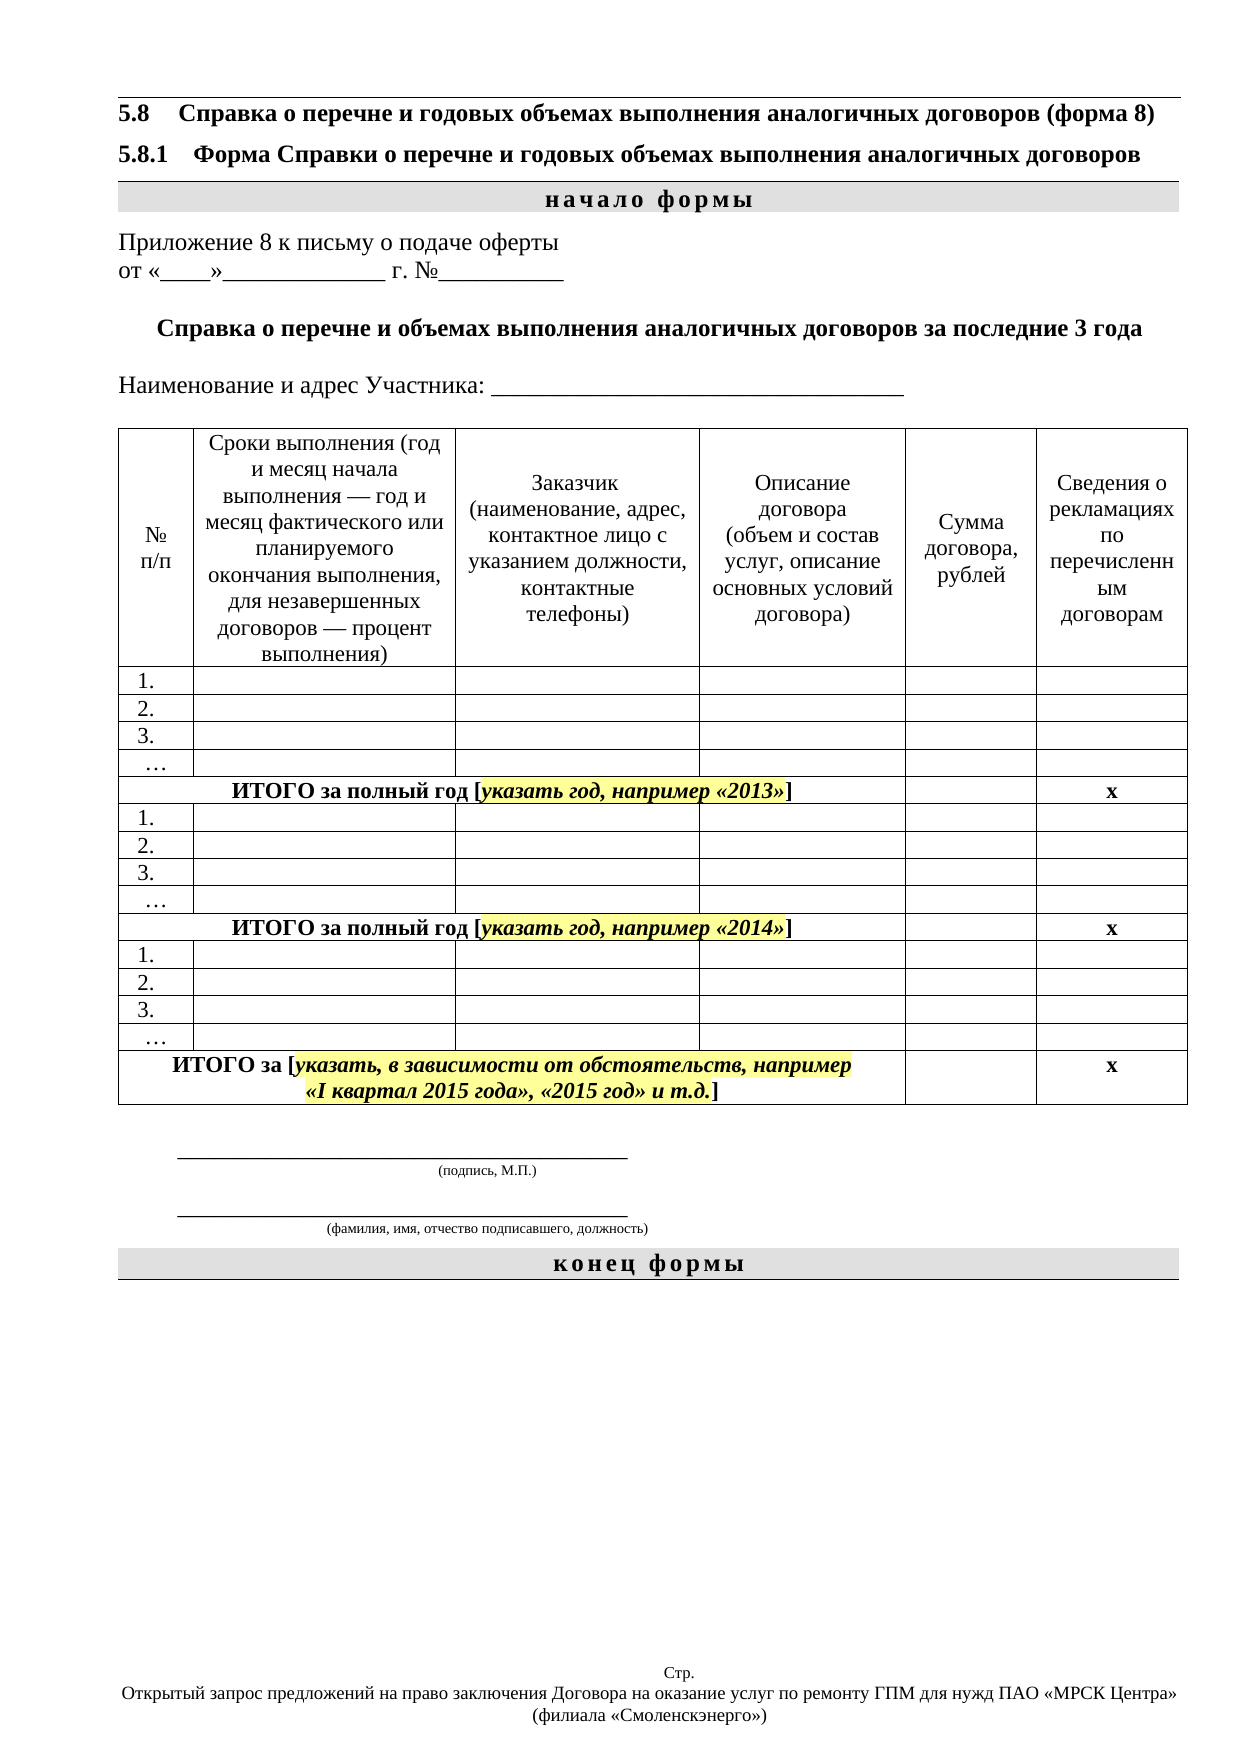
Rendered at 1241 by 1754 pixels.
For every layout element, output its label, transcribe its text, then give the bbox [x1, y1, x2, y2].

table_cell [194, 941, 455, 968]
table_cell [119, 859, 193, 885]
table_cell ИТОГО за [указать, в зависимости от обстоятельств, например «I квартал 2015 года», «2015 год» и т.д.] [119, 1051, 305, 1103]
table_cell [1037, 832, 1187, 858]
table_cell [119, 722, 193, 748]
table_cell [456, 750, 699, 776]
table_cell [194, 832, 455, 858]
text (подпись, М.П.) [118, 1162, 797, 1191]
table_cell [456, 695, 699, 721]
table_cell [194, 886, 455, 913]
table_cell … [119, 750, 193, 776]
table_cell [119, 832, 193, 858]
table_cell [1037, 804, 1187, 831]
table_cell [194, 695, 455, 721]
table_cell [906, 722, 1036, 748]
text Наименование и адрес Участника: _________________________________ [118, 371, 1181, 399]
table_cell [119, 941, 193, 968]
table_header Описание договора (объем и состав услуг, описание основных условий договора) [700, 429, 905, 666]
text Приложение 8 к письму о подаче оферты от «____»_____________ г. №__________ [118, 227, 1181, 284]
table_cell [700, 804, 905, 831]
table_cell [456, 941, 699, 968]
table_cell х [1037, 914, 1187, 940]
table_header № п/п [119, 429, 193, 666]
table_cell х [1037, 1051, 1187, 1103]
table_cell [194, 804, 455, 831]
text конец формы [118, 1248, 1179, 1279]
table_cell ИТОГО за полный год [указать год, например «2014»] [119, 914, 481, 940]
table_cell [700, 832, 905, 858]
table_cell [456, 996, 699, 1022]
table_cell [906, 1051, 1036, 1103]
table_cell [119, 969, 193, 995]
table_cell [1037, 941, 1187, 968]
table_cell [906, 1024, 1036, 1050]
subtitle Справка о перечне и годовых объемах выполнения аналогичных договоров (форма 8) [118, 98, 1181, 127]
table_header Сумма договора, рублей [906, 429, 1036, 666]
table_cell [119, 695, 193, 721]
table_header Сведения о рекламациях по перечисленным договорам [1037, 429, 1187, 666]
table_cell [1037, 1024, 1187, 1050]
table_cell [700, 941, 905, 968]
table_cell [456, 1024, 699, 1050]
table_cell [906, 969, 1036, 995]
table_cell [700, 695, 905, 721]
table_cell [700, 667, 905, 694]
table_cell [700, 969, 905, 995]
table_cell [194, 859, 455, 885]
table_cell [456, 722, 699, 748]
table_cell [1037, 695, 1187, 721]
table_cell [1037, 996, 1187, 1022]
table_cell [1037, 886, 1187, 913]
table_cell [194, 969, 455, 995]
text ____________________________________ [118, 1191, 1181, 1219]
table_cell [194, 667, 455, 694]
table_cell [1037, 750, 1187, 776]
subtitle Форма Справки о перечне и годовых объемах выполнения аналогичных договоров [118, 139, 1181, 168]
table_header Заказчик (наименование, адрес, контактное лицо с указанием должности, контактные телефоны) [456, 429, 699, 666]
table_cell [194, 996, 455, 1022]
table_cell [700, 722, 905, 748]
table_cell [700, 859, 905, 885]
table_cell [906, 914, 1036, 940]
table_cell [456, 886, 699, 913]
table_cell [906, 859, 1036, 885]
table_cell [1037, 722, 1187, 748]
table_cell [906, 941, 1036, 968]
table_cell [906, 777, 1036, 803]
table_cell [456, 667, 699, 694]
table_cell [119, 667, 193, 694]
table_cell [194, 750, 455, 776]
table_cell [700, 886, 905, 913]
table_cell [700, 750, 905, 776]
table_cell х [1037, 777, 1187, 803]
table_cell [456, 969, 699, 995]
table_cell [700, 996, 905, 1022]
table_cell [456, 804, 699, 831]
table_cell [906, 832, 1036, 858]
table_cell [194, 722, 455, 748]
table_cell [1037, 969, 1187, 995]
table_cell [906, 695, 1036, 721]
text ____________________________________ [118, 1133, 1181, 1162]
table_cell [1037, 667, 1187, 694]
text (фамилия, имя, отчество подписавшего, должность) [118, 1219, 797, 1248]
table_cell [906, 750, 1036, 776]
table_cell [906, 667, 1036, 694]
table_cell ИТОГО за полный год [указать год, например «2014»] [785, 914, 905, 940]
table_cell ИТОГО за полный год [указать год, например «2013»] [785, 777, 905, 803]
table_cell ИТОГО за полный год [указать год, например «2013»] [119, 777, 481, 803]
table_cell [906, 804, 1036, 831]
table_cell [906, 996, 1036, 1022]
table_cell ИТОГО за [указать, в зависимости от обстоятельств, например «I квартал 2015 года», «2015 год» и т.д.] [711, 1051, 905, 1103]
table_cell [1037, 859, 1187, 885]
table_cell … [119, 1024, 193, 1050]
text Справка о перечне и объемах выполнения аналогичных договоров за последние 3 года [118, 313, 1181, 342]
table_cell [700, 1024, 905, 1050]
table_cell [906, 886, 1036, 913]
table_cell [119, 804, 193, 831]
table_cell [119, 996, 193, 1022]
table_cell … [119, 886, 193, 913]
table_cell [456, 859, 699, 885]
table_cell [456, 832, 699, 858]
text начало формы [118, 182, 1179, 212]
table_cell [194, 1024, 455, 1050]
table_header Сроки выполнения (год и месяц начала выполнения — год и месяц фактического или планируемого окончания выполнения, для незавершенных договоров — процент выполнения) [194, 429, 455, 666]
